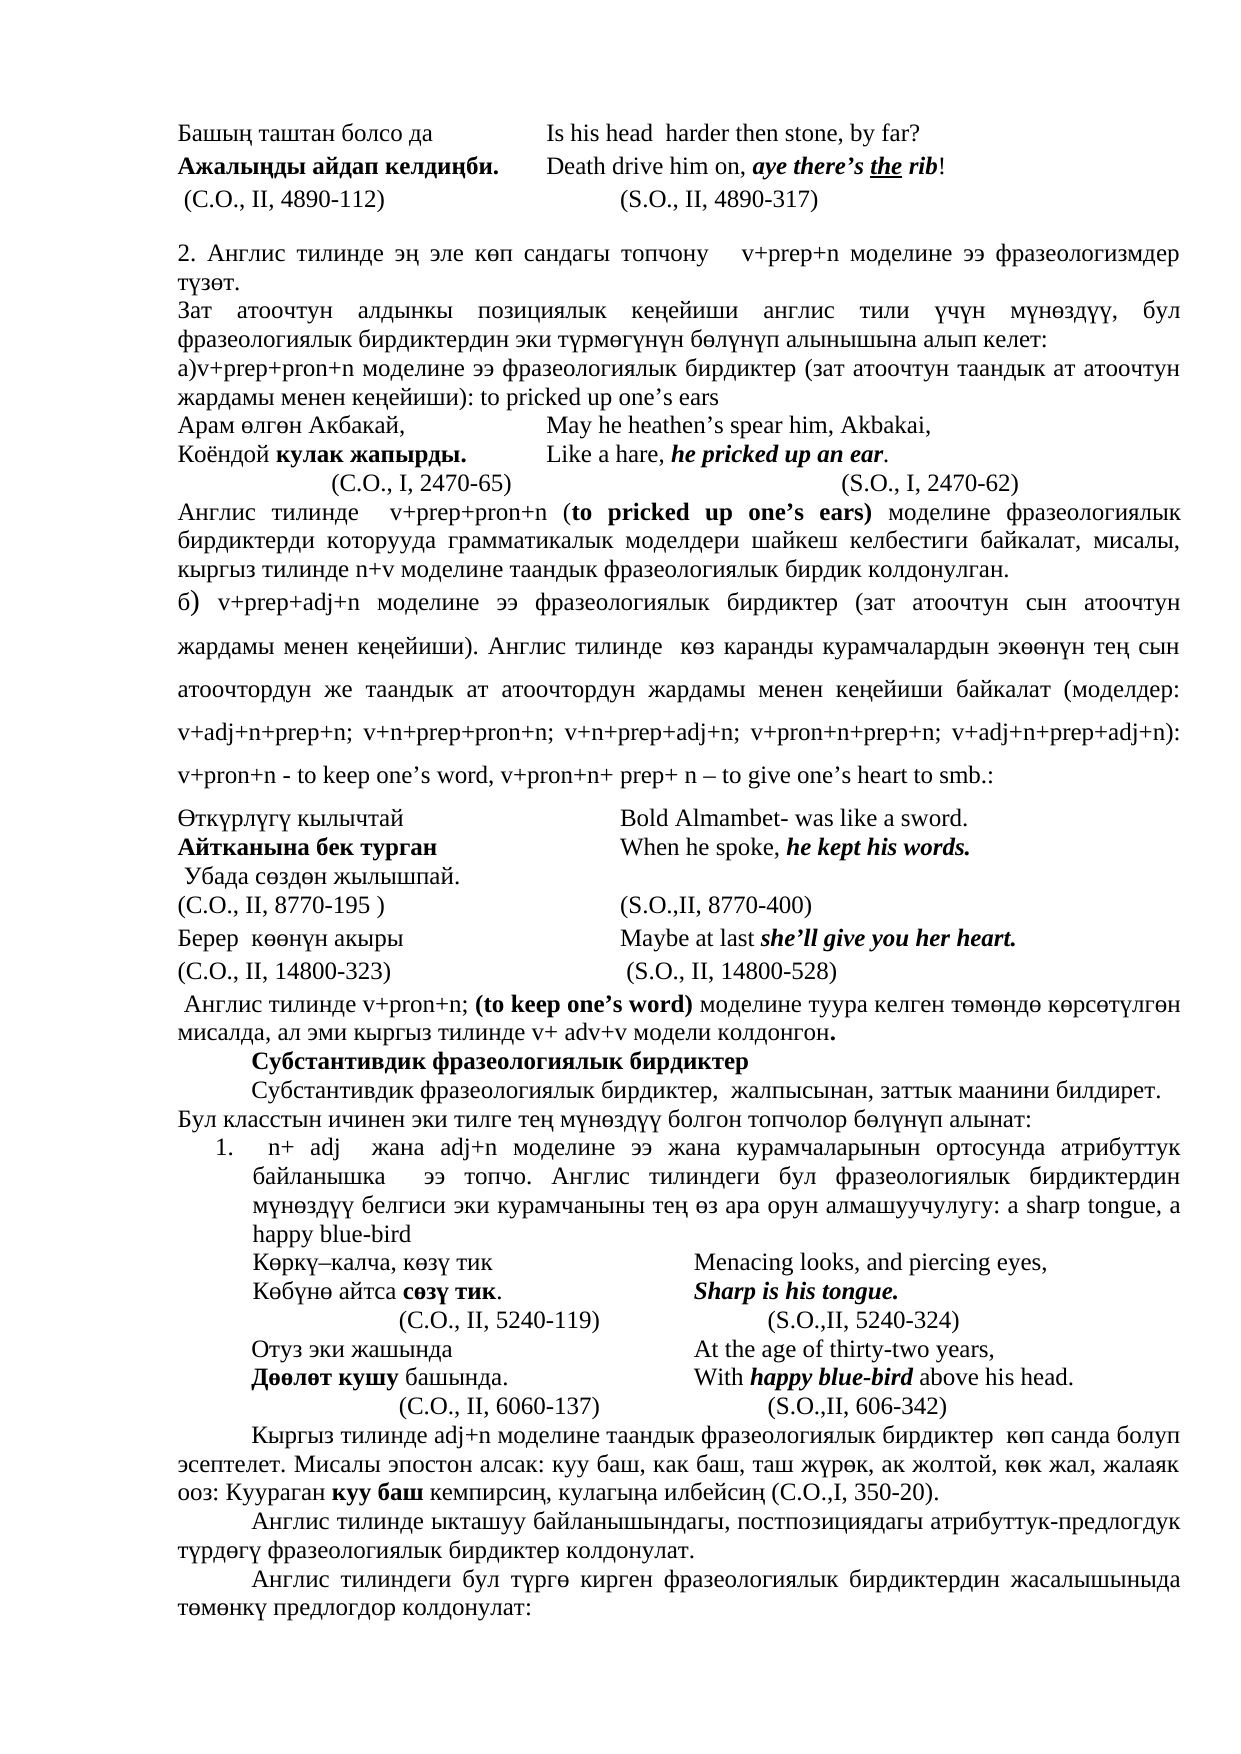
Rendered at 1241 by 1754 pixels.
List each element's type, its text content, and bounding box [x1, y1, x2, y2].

text Айтканына бек турган When he spoke, he kept his words. [177, 832, 1181, 861]
text 2. Англис тилинде эң эле көп сандагы топчону v+prep+n моделине ээ фразеологизмдер түзөт. [177, 238, 1181, 296]
list n+ adj жана adj+n моделине ээ жана курамчаларынын ортосунда атрибуттук байланышка ээ топчо. Англис тилиндеги бул фразеологиялык бирдиктердин мүнөздүү белгиси эки курамчаныны тең өз ара орун алмашуучулугу: a sharp tongue, a happy blue-bird [215, 1132, 1181, 1247]
text Коёндой кулак жапырды. Like a hare, he pricked up an ear. [177, 439, 1181, 468]
text Кыргыз тилинде adj+n моделине таандык фразеологиялык бирдиктер көп санда болуп эсептелет. Мисалы эпостон алсак: куу баш, как баш, таш жүрөк, ак жолтой, көк жал, жалаяк ооз: Куураган куу баш кемпирсиң, кулагыңа илбейсиң (С.О.,I, 350-20). [177, 1420, 1181, 1506]
text Дөөлөт кушу башында. With happy blue-bird above his head. [177, 1362, 1181, 1391]
text Берер көөнүн акыры Maybe at last she’ll give you her heart. [177, 923, 1181, 951]
text б) v+prep+adj+n моделине ээ фразеологиялык бирдиктер (зат атоочтун сын атоочтун жардамы менен кеңейиши). Англис тилинде көз каранды курамчалардын экөөнүн тең сын атоочтордун же таандык ат атоочтордун жардамы менен кеңейиши байкалат (моделдер: v+adj+n+prep+n; v+n+prep+pron+n; v+n+prep+adj+n; v+pron+n+prep+n; v+adj+n+prep+adj+n): v+pron+n - to keep one’s word, v+pron+n+ prep+ n – to give one’s heart to smb.: [177, 583, 1181, 789]
text (С.О., II, 4890-112) (S.O., II, 4890-317) [177, 184, 1181, 213]
text Отуз эки жашында At the age of thirty-two years, [177, 1334, 1181, 1362]
text Зат атоочтун алдынкы позициялык кеңейиши англис тили үчүн мүнөздүү, бул фразеологиялык бирдиктердин эки түрмөгүнүн бөлүнүп алынышына алып келет: [177, 296, 1181, 353]
text Көркү–калча, көзү тик Menacing looks, and piercing eyes, [252, 1247, 1181, 1276]
text Бул класстын ичинен эки тилге тең мүнөздүү болгон топчолор бөлүнүп алынат: [177, 1104, 1181, 1132]
text (С.О., I, 2470-65) (S.O., I, 2470-62) [251, 468, 1181, 497]
text Англис тилинде ыкташуу байланышындагы, постпозициядагы атрибуттук-предлогдук түрдөгү фразеологиялык бирдиктер колдонулат. [177, 1506, 1181, 1564]
text Англис тилинде v+pron+n; (to keep one’s word) моделине туура келген төмөндө көрсөтүлгөн мисалда, ал эми кыргыз тилинде v+ adv+v модели колдонгон. [177, 989, 1181, 1046]
text Англис тилинде v+prep+pron+n (to pricked up one’s ears) моделине фразеологиялык бирдиктерди которууда грамматикалык моделдери шайкеш келбестиги байкалат, мисалы, кыргыз тилинде n+v моделине таандык фразеологиялык бирдик колдонулган. [177, 497, 1181, 583]
text (С.О., II, 5240-119) (S.O.,II, 5240-324) [326, 1305, 1181, 1334]
text (С.О., II, 6060-137) (S.O.,II, 606-342) [326, 1391, 1181, 1420]
text Субстантивдик фразеологиялык бирдиктер [177, 1046, 1181, 1075]
text Көбүнө айтса сөзү тик. Sharp is his tongue. [252, 1276, 1181, 1305]
text Арам өлгөн Акбакай, May he heathen’s spear him, Akbakai, [177, 411, 1181, 439]
text а)v+prep+pron+n моделине ээ фразеологиялык бирдиктер (зат атоочтун таандык ат атоочтун жардамы менен кеңейиши): to pricked up one’s ears [177, 353, 1181, 411]
text Убада сөздөн жылышпай. [177, 861, 1181, 890]
text Өткүрлүгү кылычтай Bold Almambet- was like a sword. [177, 803, 1181, 832]
text Башың таштан болсо да Is his head harder then stone, by far? [177, 118, 1181, 147]
text (С.О., II, 8770-195 ) (S.O.,II, 8770-400) [177, 890, 1181, 918]
text (С.О., II, 14800-323) (S.O., II, 14800-528) [177, 956, 1181, 984]
text Англис тилиндеги бул түргө кирген фразеологиялык бирдиктердин жасалышыныда төмөнкү предлогдор колдонулат: [177, 1564, 1181, 1621]
text Cубстантивдик фразеологиялык бирдиктер, жалпысынан, заттык маанини билдирет. [177, 1075, 1181, 1104]
text Ажалыңды айдап келдиңби. Death drive him on, aye there’s the rib! [177, 151, 1181, 180]
